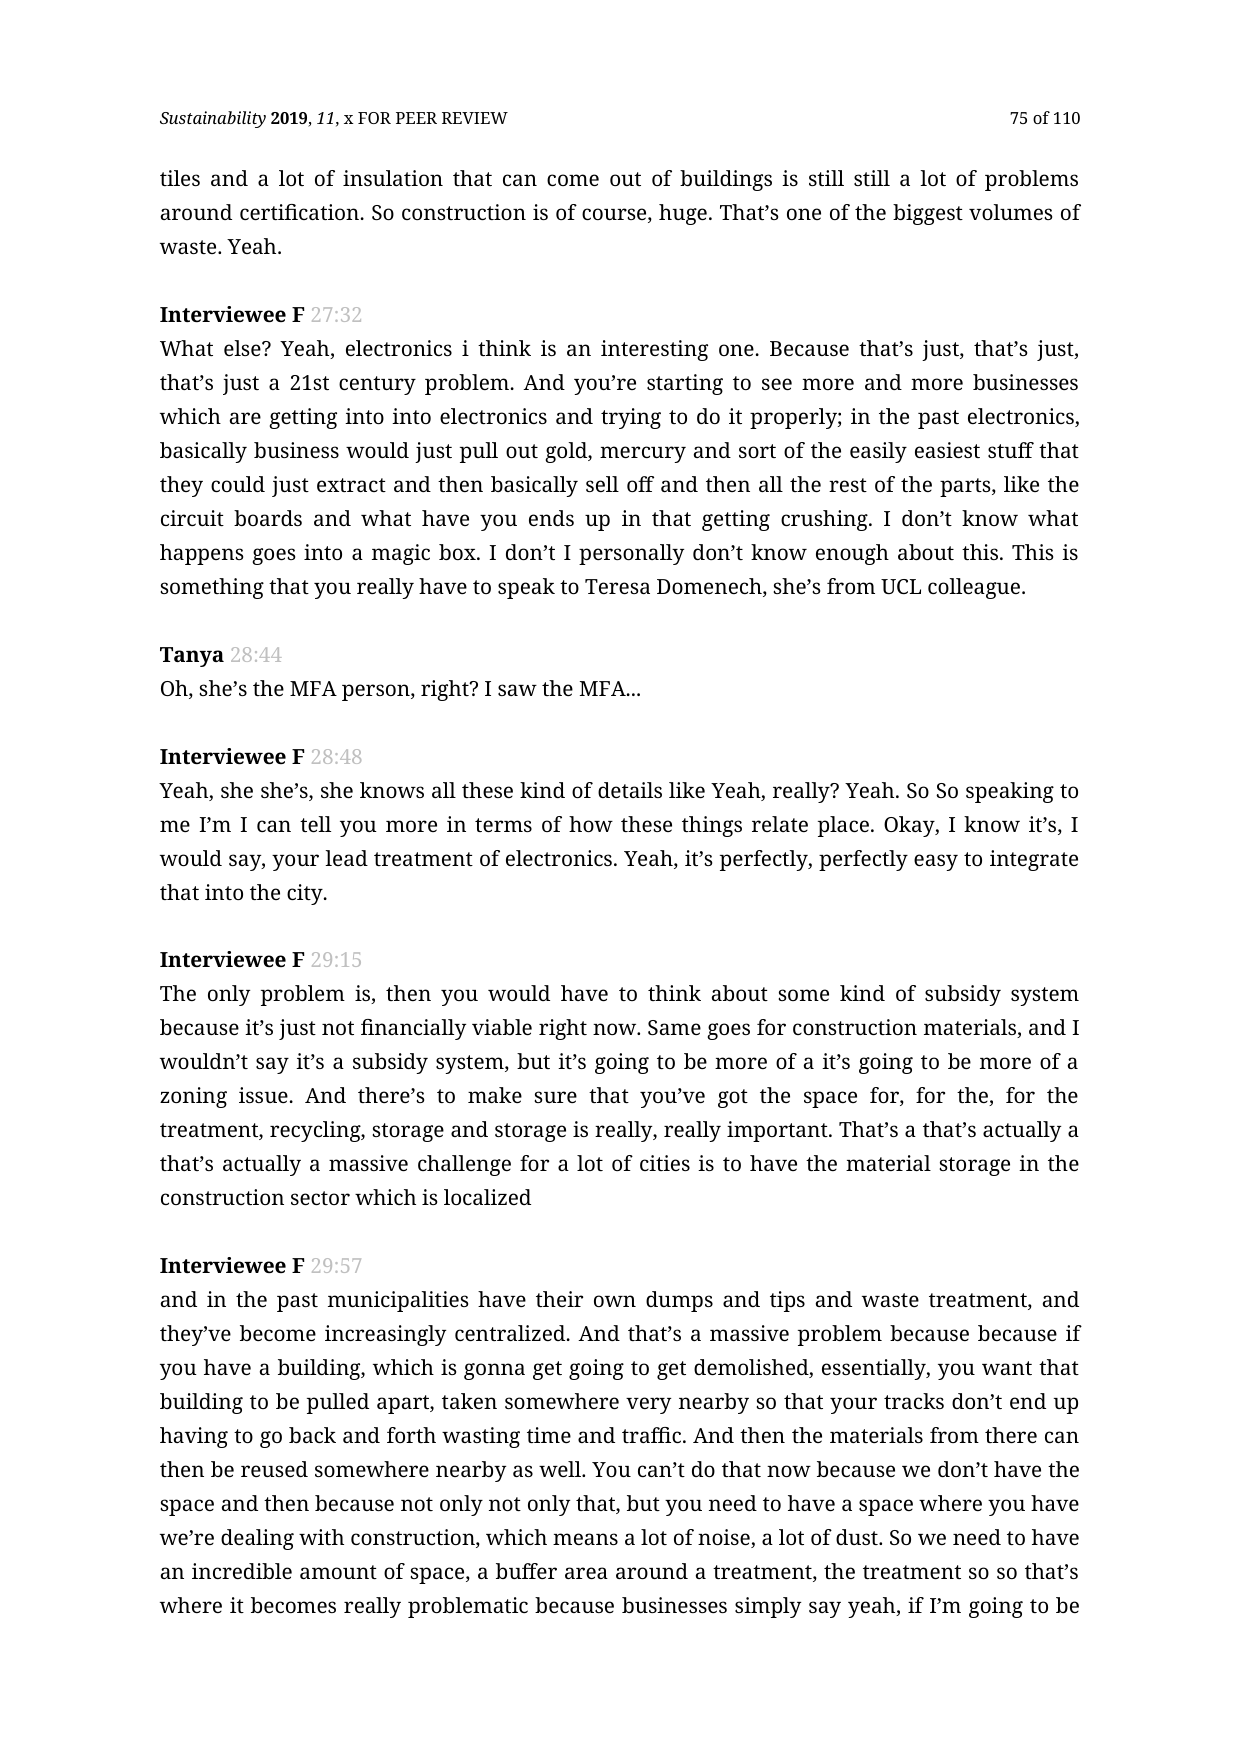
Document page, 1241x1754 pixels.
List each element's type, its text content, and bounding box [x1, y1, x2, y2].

text Interviewee F 29:15 [159, 943, 1081, 977]
text Interviewee F 27:32 [159, 298, 1081, 332]
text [159, 1282, 1081, 1622]
text Oh, she’s the MFA person, right? I saw the MFA... [159, 671, 1081, 705]
text What else? Yeah, electronics i think is an interesting one. Because that’s just, that’s just, that’s just a 21st century problem. And you’re starting to see more and more businesses which are getting into into electronics and trying to do it properly; in the past electronics, basically business would just pull out gold, mercury and sort of the easily easiest stuff that they could just extract and then basically sell off and then all the rest of the parts, like the circuit boards and what have you ends up in that getting crushing. I don’t know what happens goes into a magic box. I don’t I personally don’t know enough about this. This is something that you really have to speak to Teresa Domenech, she’s from UCL colleague. [159, 332, 1081, 603]
text Yeah, she she’s, she knows all these kind of details like Yeah, really? Yeah. So So speaking to me I’m I can tell you more in terms of how these things relate place. Okay, I know it’s, I would say, your lead treatment of electronics. Yeah, it’s perfectly, perfectly easy to integrate that into the city. [159, 773, 1081, 909]
text Tanya 28:44 [159, 637, 1081, 671]
text The only problem is, then you would have to think about some kind of subsidy system because it’s just not financially viable right now. Same goes for construction materials, and I wouldn’t say it’s a subsidy system, but it’s going to be more of a it’s going to be more of a zoning issue. And there’s to make sure that you’ve got the space for, for the, for the treatment, recycling, storage and storage is really, really important. That’s a that’s actually a that’s actually a massive challenge for a lot of cities is to have the material storage in the construction sector which is localized [159, 977, 1081, 1214]
text Interviewee F 29:57 [159, 1248, 1081, 1282]
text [159, 162, 1081, 264]
text Interviewee F 28:48 [159, 739, 1081, 773]
